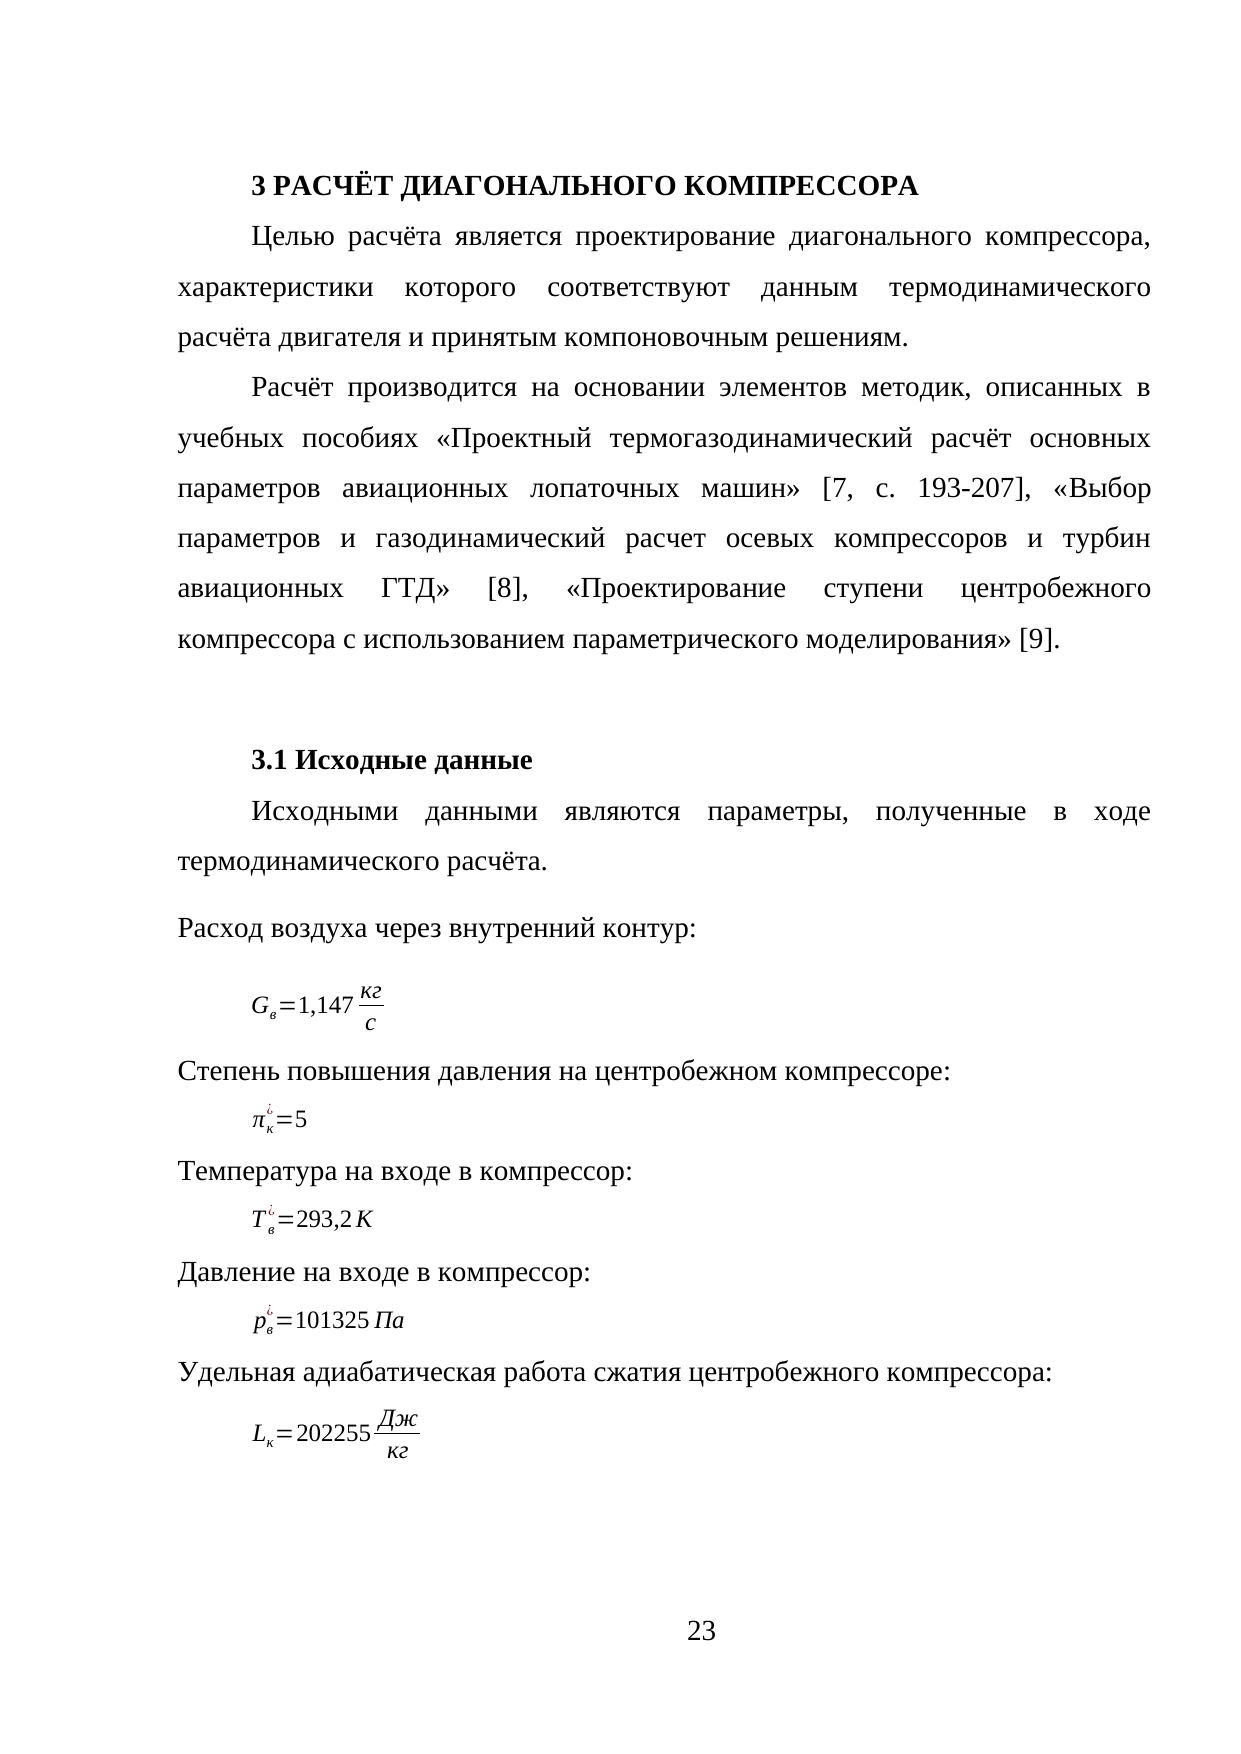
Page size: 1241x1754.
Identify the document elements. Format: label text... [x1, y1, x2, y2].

text Удельная адиабатическая работа сжатия центробежного компрессора: [177, 1354, 1152, 1388]
text Степень повышения давления на центробежном компрессоре: [177, 1053, 1152, 1086]
text Давление на входе в компрессор: [177, 1254, 1152, 1287]
text Расход воздуха через внутренний контур: [177, 910, 1152, 943]
subtitle 3.1 Исходные данные [177, 742, 1152, 776]
text Температура на входе в компрессор: [177, 1153, 1152, 1187]
subtitle 3 РАСЧЁТ ДИАГОНАЛЬНОГО КОМПРЕССОРА [177, 168, 1152, 202]
text Расчёт производится на основании элементов методик, описанных в учебных пособиях «Проектный термогазодинамический расчёт основных параметров авиационных лопаточных машин» [7, с. 193-207], «Выбор параметров и газодинамический расчет осевых компрессоров и турбин авиационных ГТД» [8], «Проектирование ступени центробежного компрессора с использованием параметрического моделирования» [9]. [177, 369, 1152, 654]
text Целью расчёта является проектирование диагонального компрессора, характеристики которого соответствуют данным термодинамического расчёта двигателя и принятым компоновочным решениям. [177, 218, 1152, 353]
text Исходными данными являются параметры, полученные в ходе термодинамического расчёта. [177, 793, 1152, 877]
